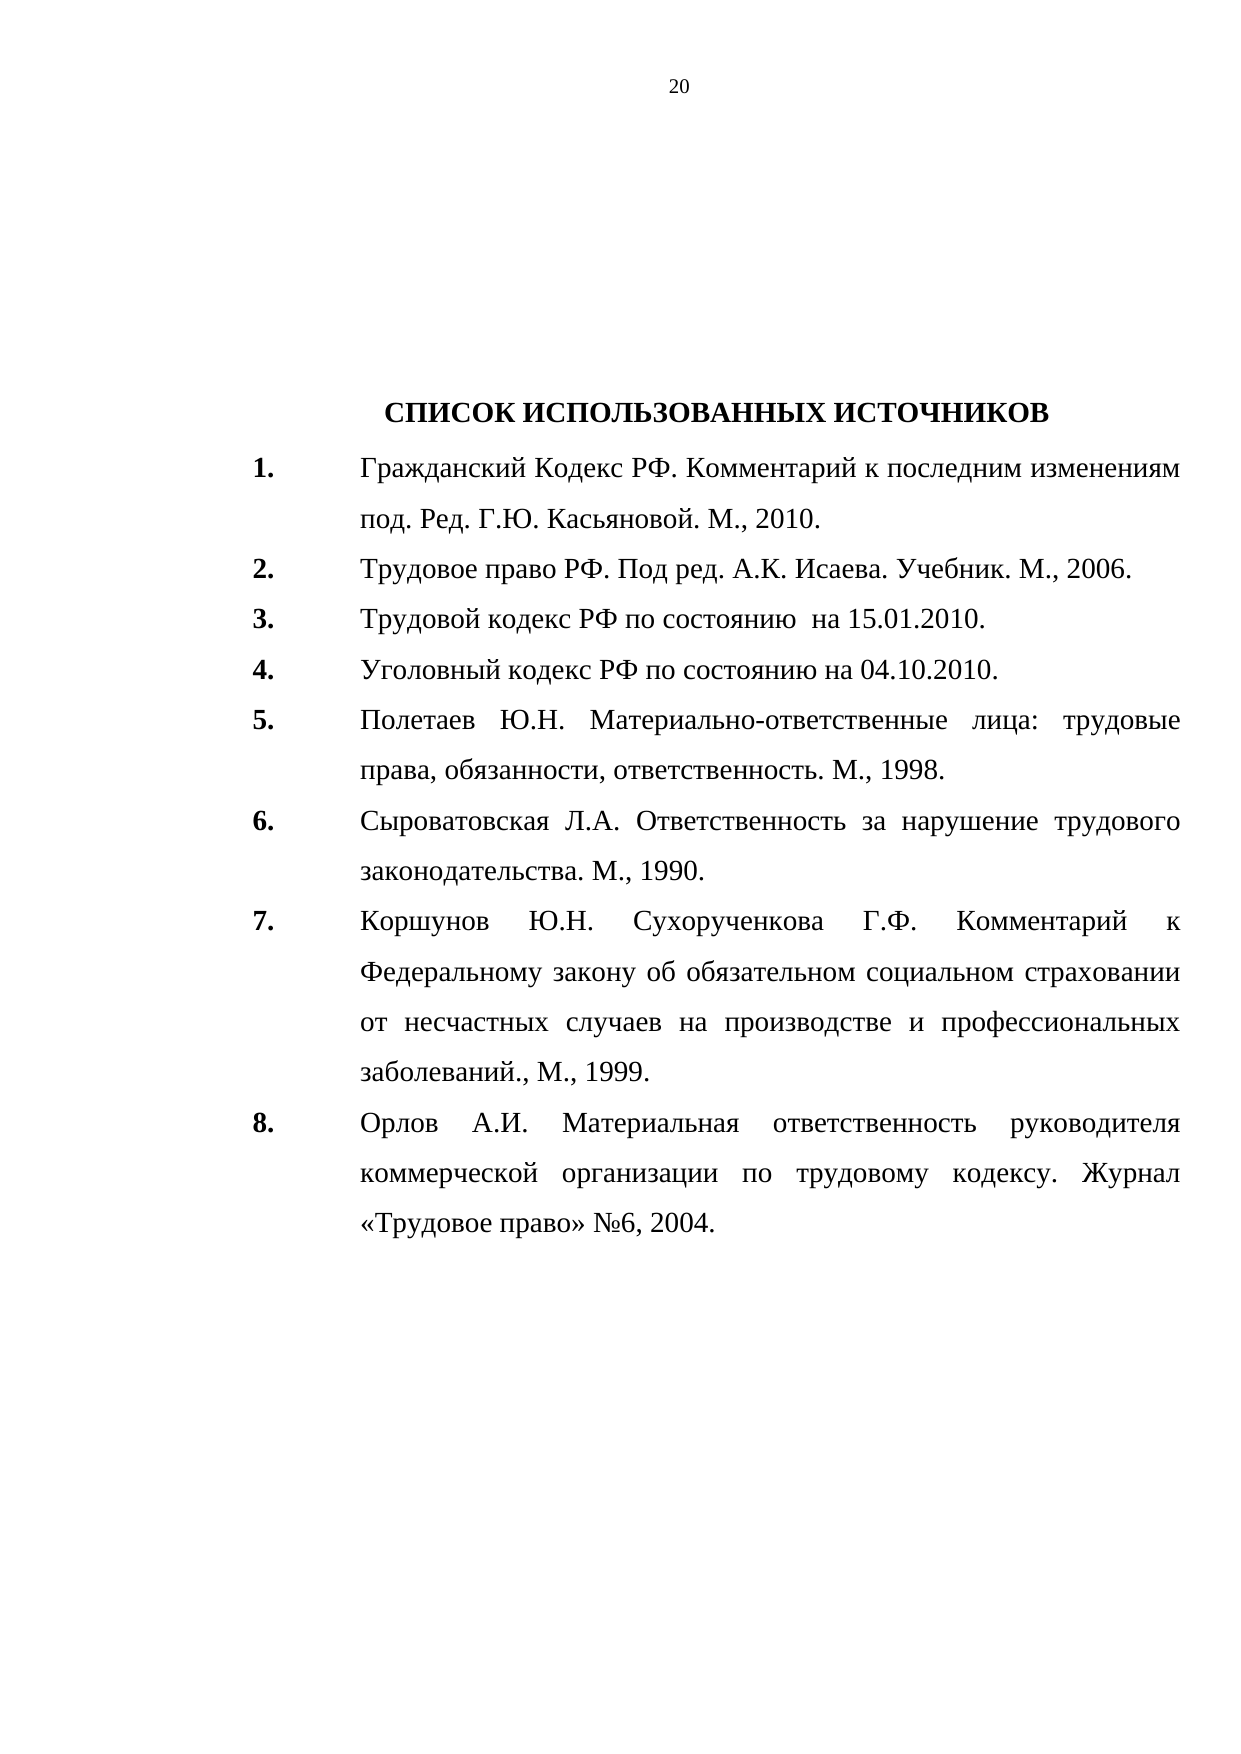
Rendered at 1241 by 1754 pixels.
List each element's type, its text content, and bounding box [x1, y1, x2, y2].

list Орлов А.И. Материальная ответственность руководителя коммерческой организации по трудовому кодексу. Журнал «Трудовое право» №6, 2004. [252, 1140, 1181, 1274]
text СПИСОК ИСПОЛЬЗОВАННЫХ ИСТОЧНИКОВ [177, 395, 1181, 429]
list Трудовой кодекс РФ по состоянию на 15.01.2010. [252, 612, 1181, 645]
list Трудовое право РФ. Под ред. А.К. Исаева. Учебник. М., 2006. [252, 556, 1181, 590]
list Гражданский Кодекс РФ. Комментарий к последним изменениям под. Ред. Г.Ю. Касьяновой. М., 2010. [252, 451, 1181, 534]
list Уголовный кодекс РФ по состоянию на 04.10.2010. [252, 667, 1181, 701]
list Полетаев Ю.Н. Материально-ответственные лица: трудовые права, обязанности, ответственность. М., 1998. [252, 723, 1181, 806]
list Коршунов Ю.Н. Сухорученкова Г.Ф. Комментарий к Федеральному закону об обязательном социальном страховании от несчастных случаев на производстве и профессиональных заболеваний., М., 1999. [252, 934, 1181, 1118]
list Сыроватовская Л.А. Ответственность за нарушение трудового законодательства. М., 1990. [252, 828, 1181, 912]
